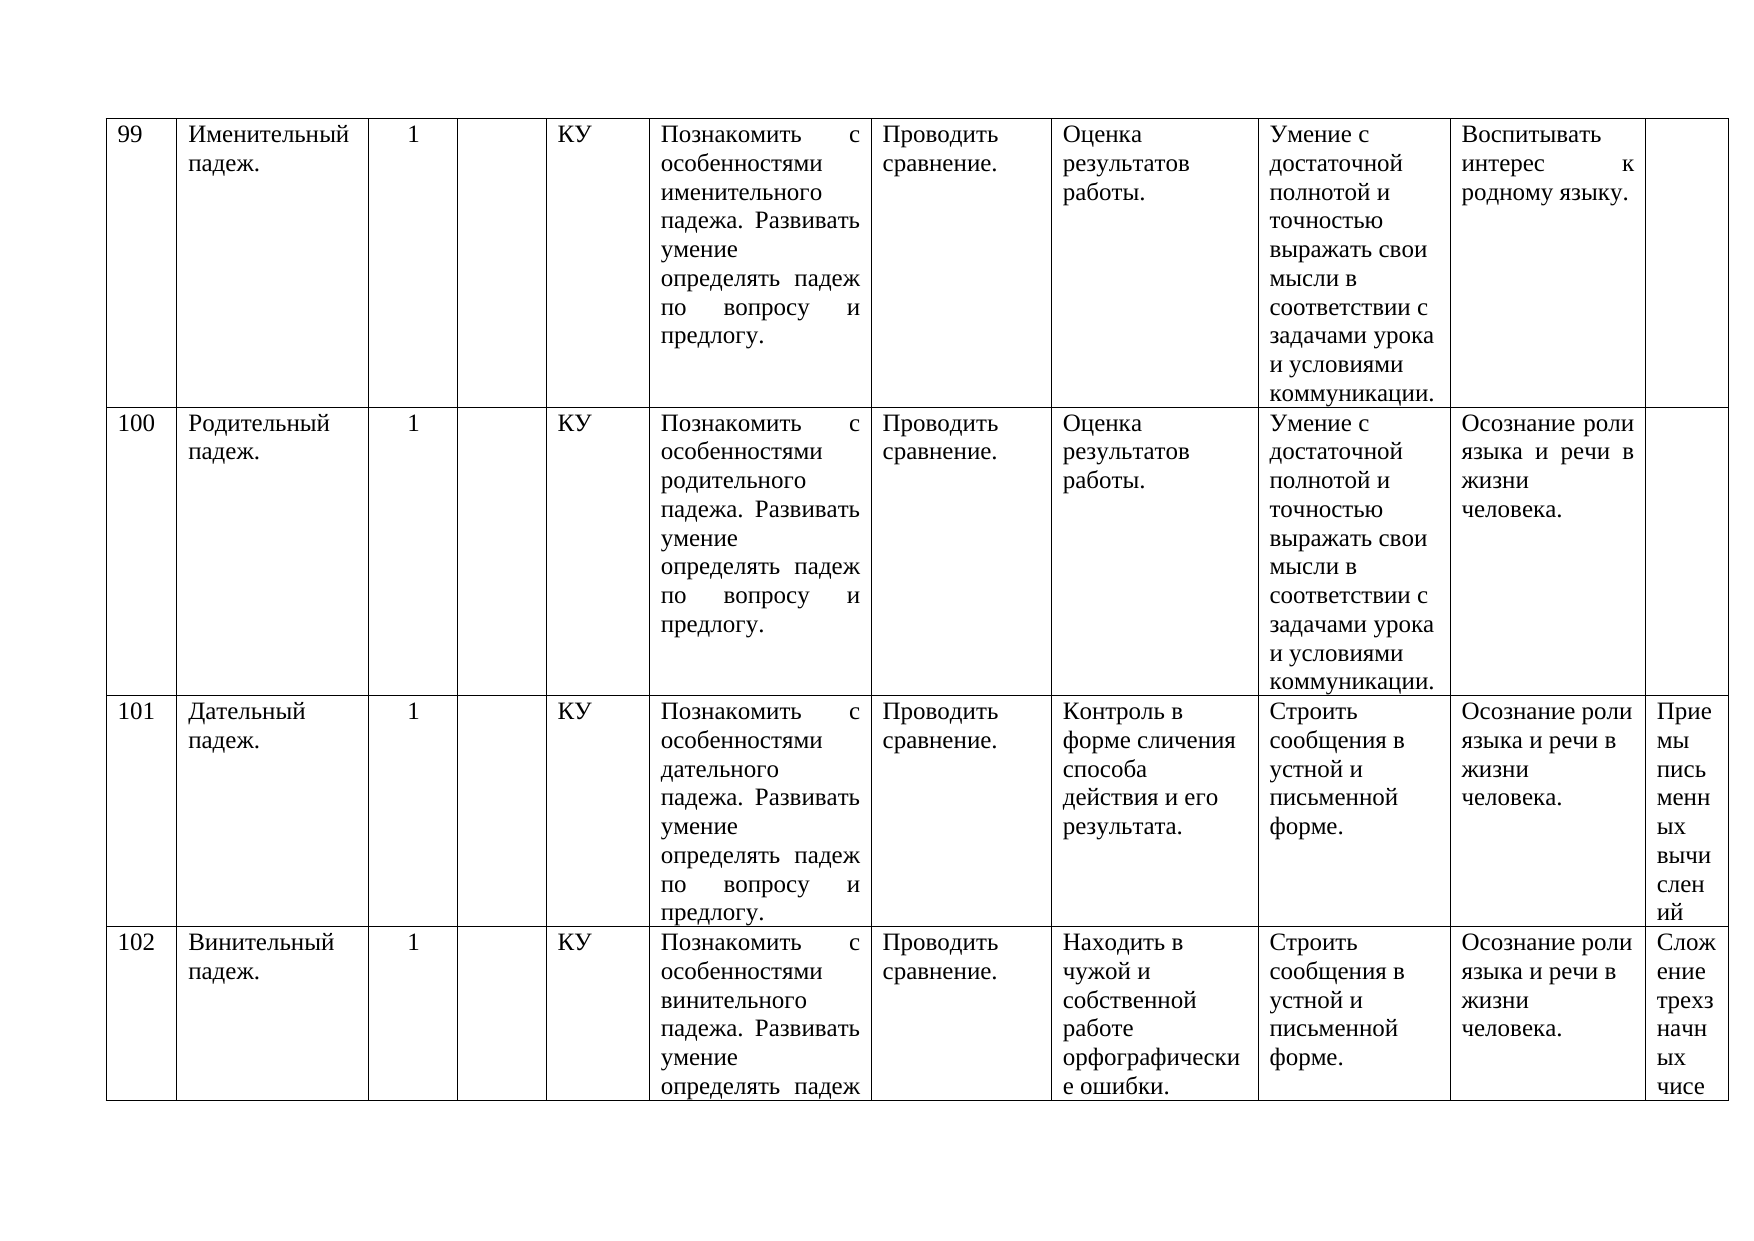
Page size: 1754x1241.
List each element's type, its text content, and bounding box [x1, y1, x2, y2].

table_cell Строить сообщения в устной и письменной форме. [1259, 696, 1450, 926]
table_cell 102 [107, 927, 176, 1100]
table_cell Оценка результатов работы. [1052, 408, 1258, 695]
table_cell Осознание роли языка и речи в жизни человека. [1451, 408, 1645, 695]
table_cell 1 [369, 119, 457, 407]
table_cell КУ [547, 696, 649, 926]
table_cell Умение с достаточной полнотой и точностью выражать свои мысли в соответствии с задачами урока и условиями коммуникации. [1259, 119, 1450, 407]
table_cell [1646, 408, 1728, 695]
table_cell Проводить сравнение. [872, 119, 1051, 407]
table_cell Познакомить с особенностями родительного падежа. Развивать умение определять падеж по вопросу и предлогу. [650, 408, 871, 695]
table_cell КУ [547, 408, 649, 695]
table_cell Умение с достаточной полнотой и точностью выражать свои мысли в соответствии с задачами урока и условиями коммуникации. [1259, 408, 1450, 695]
table_cell [458, 696, 546, 926]
table_cell Познакомить с особенностями дательного падежа. Развивать умение определять падеж по вопросу и предлогу. [650, 696, 871, 926]
table_cell 99 [107, 119, 176, 407]
table_cell Винительный падеж. [177, 927, 368, 1100]
table_cell [1646, 119, 1728, 407]
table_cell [1646, 927, 1728, 1100]
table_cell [1052, 119, 1258, 407]
table_cell [458, 119, 546, 407]
table_cell [458, 927, 546, 1100]
table_cell Проводить сравнение. [872, 696, 1051, 926]
table_cell 1 [369, 696, 457, 926]
table_cell Воспитывать интерес к родному языку. [1451, 119, 1645, 407]
table_cell КУ [547, 119, 649, 407]
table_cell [1451, 927, 1645, 1100]
table_cell Познакомить с особенностями именительного падежа. Развивать умение определять падеж по вопросу и предлогу. [650, 119, 871, 407]
table_cell Контроль в форме сличения способа действия и его результата. [1052, 696, 1258, 926]
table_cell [1259, 927, 1450, 1100]
table_cell 101 [107, 696, 176, 926]
table_cell [458, 408, 546, 695]
table_cell Дательный падеж. [177, 696, 368, 926]
table_cell Приемы письменных вычислений [1646, 696, 1728, 926]
table_cell Осознание роли языка и речи в жизни человека. [1451, 696, 1645, 926]
table_cell 1 [369, 927, 457, 1100]
table_cell Родительный падеж. [177, 408, 368, 695]
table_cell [872, 927, 1051, 1100]
table_cell Проводить сравнение. [872, 408, 1051, 695]
table_cell КУ [547, 927, 649, 1100]
table_cell 100 [107, 408, 176, 695]
table_cell 1 [369, 408, 457, 695]
table_cell Именительный падеж. [177, 119, 368, 407]
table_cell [1052, 927, 1258, 1100]
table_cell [650, 927, 871, 1100]
